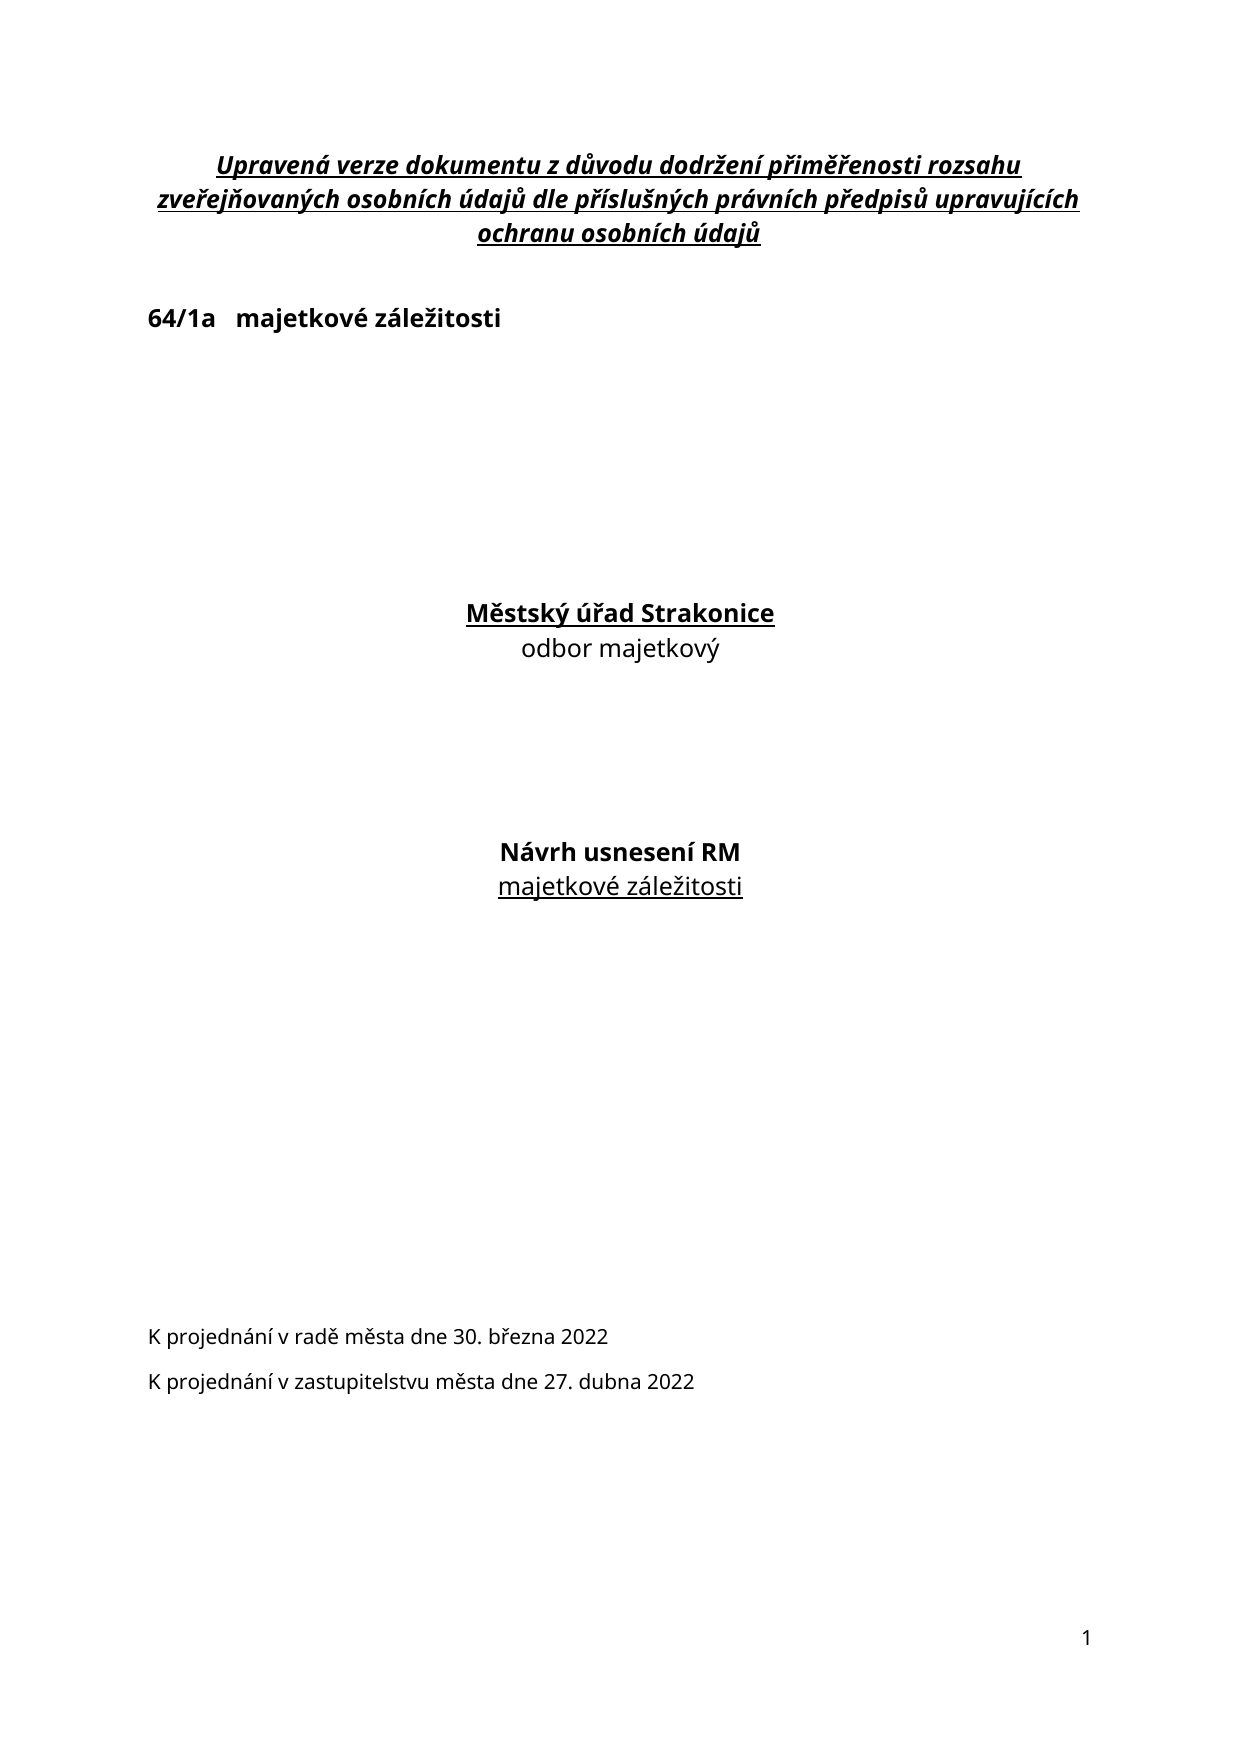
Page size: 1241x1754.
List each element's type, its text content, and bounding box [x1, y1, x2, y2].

text K projednání v zastupitelstvu města dne 27. dubna 2022 [148, 1367, 1093, 1396]
text 64/1a majetkové záležitosti [148, 301, 1093, 334]
text Upravená verze dokumentu z důvodu dodržení přiměřenosti rozsahu zveřejňovaných osobních údajů dle příslušných právních předpisů upravujících ochranu osobních údajů [148, 148, 1093, 250]
text odbor majetkový [148, 630, 1093, 664]
text K projednání v radě města dne 30. března 2022 [148, 1322, 1093, 1351]
text Městský úřad Strakonice [148, 596, 1093, 630]
text majetkové záležitosti [148, 869, 1093, 903]
text Návrh usnesení RM [148, 834, 1093, 869]
